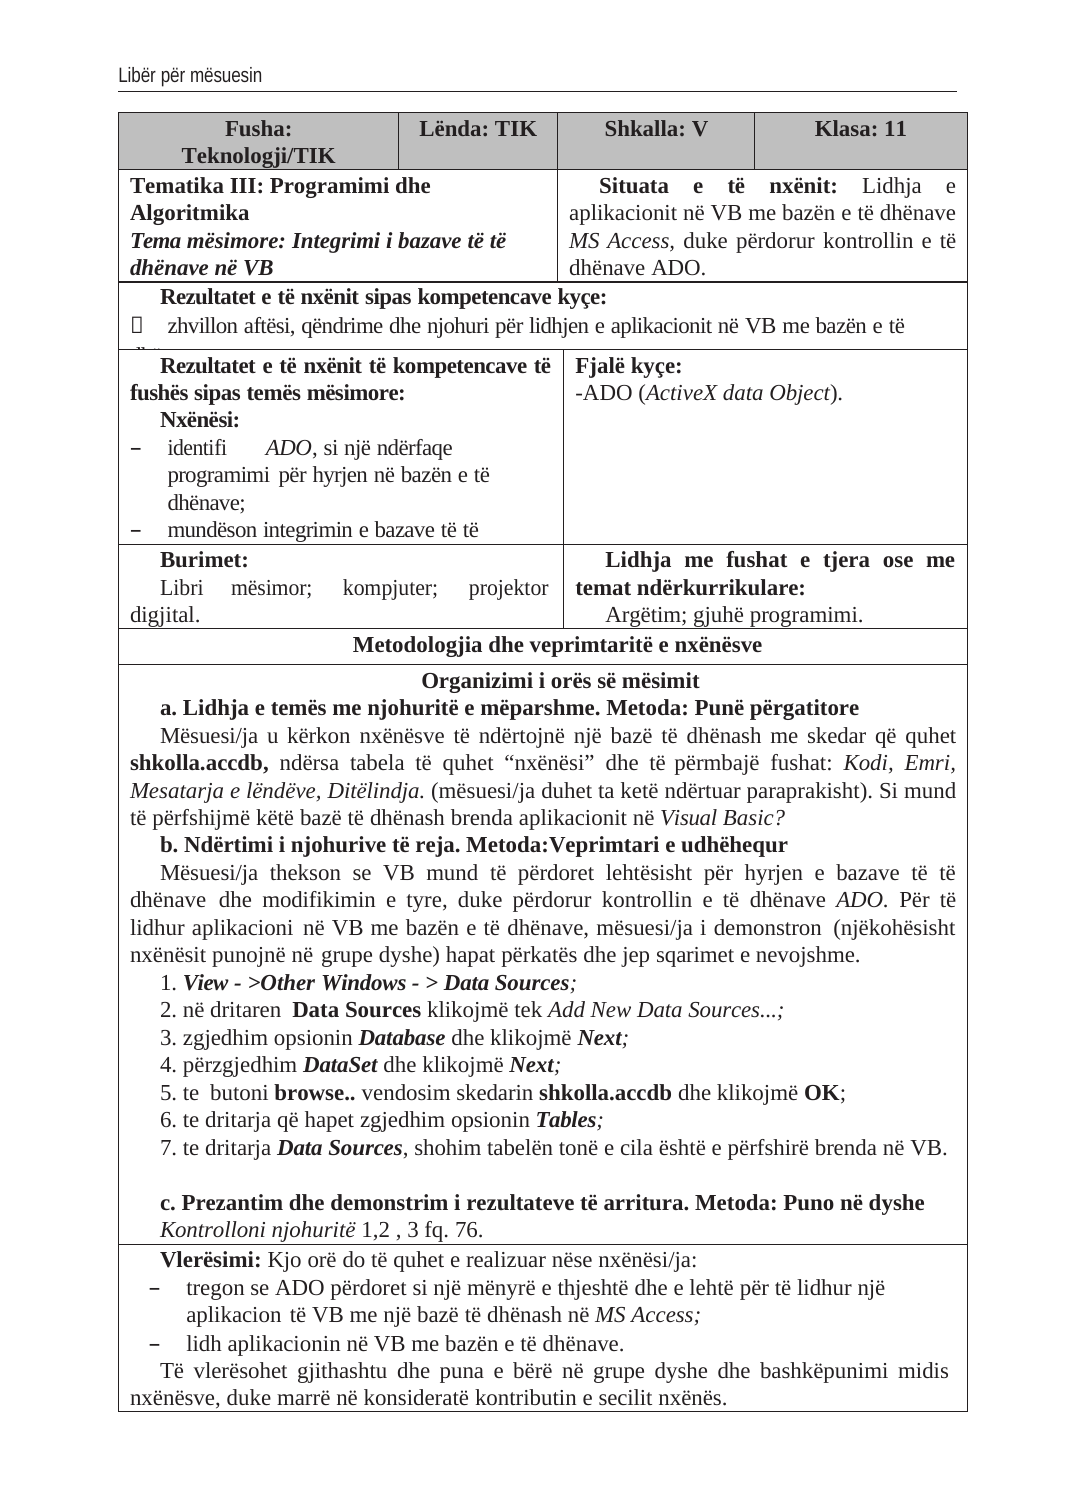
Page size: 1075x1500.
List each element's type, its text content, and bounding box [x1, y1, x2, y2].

table_cell Burimet: Libri mësimor; kompjuter; projektor digjital. [119, 545, 563, 628]
table_cell Fjalë kyçe: -ADO (ActiveX data Object). [564, 350, 967, 544]
table_header Lënda: TIK [399, 113, 557, 169]
table_cell Metodologjia dhe veprimtaritë e nxënësve [119, 629, 967, 664]
table_cell Rezultatet e të nxënit të kompetencave të fushës sipas temës mësimore: Nxënësi: identifi ADO, si një ndërfaqe programimi për hyrjen në bazën e të dhënave; mundëson integrimin e bazave të të dhënave nga programe në VB. [119, 350, 563, 544]
table_cell Organizimi i orës së mësimit Lidhja e temës me njohuritë e mëparshme. Metoda: Punë përgatitore Mësuesi/ja u kërkon nxënësve të ndërtojnë një bazë të dhënash me skedar që quhet shkolla.accdb, ndërsa tabela të quhet “nxënësi” dhe të përmbajë fushat: Kodi, Emri, Mesatarja e lëndëve, Ditëlindja. (mësuesi/ja duhet ta ketë ndërtuar paraprakisht). Si mund të përfshijmë këtë bazë të dhënash brenda aplikacionit në Visual Basic? Ndërtimi i njohurive të reja. Metoda:Veprimtari e udhëhequr Mësuesi/ja thekson se VB mund të përdoret lehtësisht për hyrjen e bazave të të dhënave dhe modifikimin e tyre, duke përdorur kontrollin e të dhënave ADO. Për të lidhur aplikacioni në VB me bazën e të dhënave, mësuesi/ja i demonstron (njëkohësisht nxënësit punojnë në grupe dyshe) hapat përkatës dhe jep sqarimet e nevojshme. View - >Other Windows - > Data Sources; në dritaren Data Sources klikojmë tek Add New Data Sources...; zgjedhim opsionin Database dhe klikojmë Next; përzgjedhim DataSet dhe klikojmë Next; 5. te butoni browse.. vendosim skedarin shkolla.accdb dhe klikojmë OK; te dritarja që hapet zgjedhim opsionin Tables; te dritarja Data Sources, shohim tabelën tonë e cila është e përfshirë brenda në VB. c. Prezantim dhe demonstrim i rezultateve të arritura. Metoda: Puno në dyshe Kontrolloni njohuritë 1,2 , 3 fq. 76. [119, 665, 967, 1244]
table_header Shkalla: V [558, 113, 754, 169]
table_cell Tematika III: Programimi dhe Algoritmika Tema mësimore: Integrimi i bazave të të dhënave në VB [119, 170, 557, 281]
table_cell Rezultatet e të nxënit sipas kompetencave kyçe:  zhvillon aftësi, qëndrime dhe njohuri për lidhjen e aplikacionit në VB me bazën e të dhënave. [119, 283, 967, 349]
table_header Fusha: Teknologji/TIK [119, 113, 398, 169]
table_header Klasa: 11 [755, 113, 967, 169]
table_cell Vlerësimi: Kjo orë do të quhet e realizuar nëse nxënësi/ja: tregon se ADO përdoret si një mënyrë e thjeshtë dhe e lehtë për të lidhur një aplikacion të VB me një bazë të dhënash në MS Access; lidh aplikacionin në VB me bazën e të dhënave. Të vlerësohet gjithashtu dhe puna e bërë në grupe dyshe dhe bashkëpunimi midis nxënësve, duke marrë në konsideratë kontributin e secilit nxënës. [119, 1245, 967, 1411]
table_cell Situata e të nxënit: Lidhja e aplikacionit në VB me bazën e të dhënave MS Access, duke përdorur kontrollin e të dhënave ADO. [558, 170, 967, 281]
table_cell Lidhja me fushat e tjera ose me temat ndërkurrikulare: Argëtim; gjuhë programimi. [564, 545, 967, 628]
